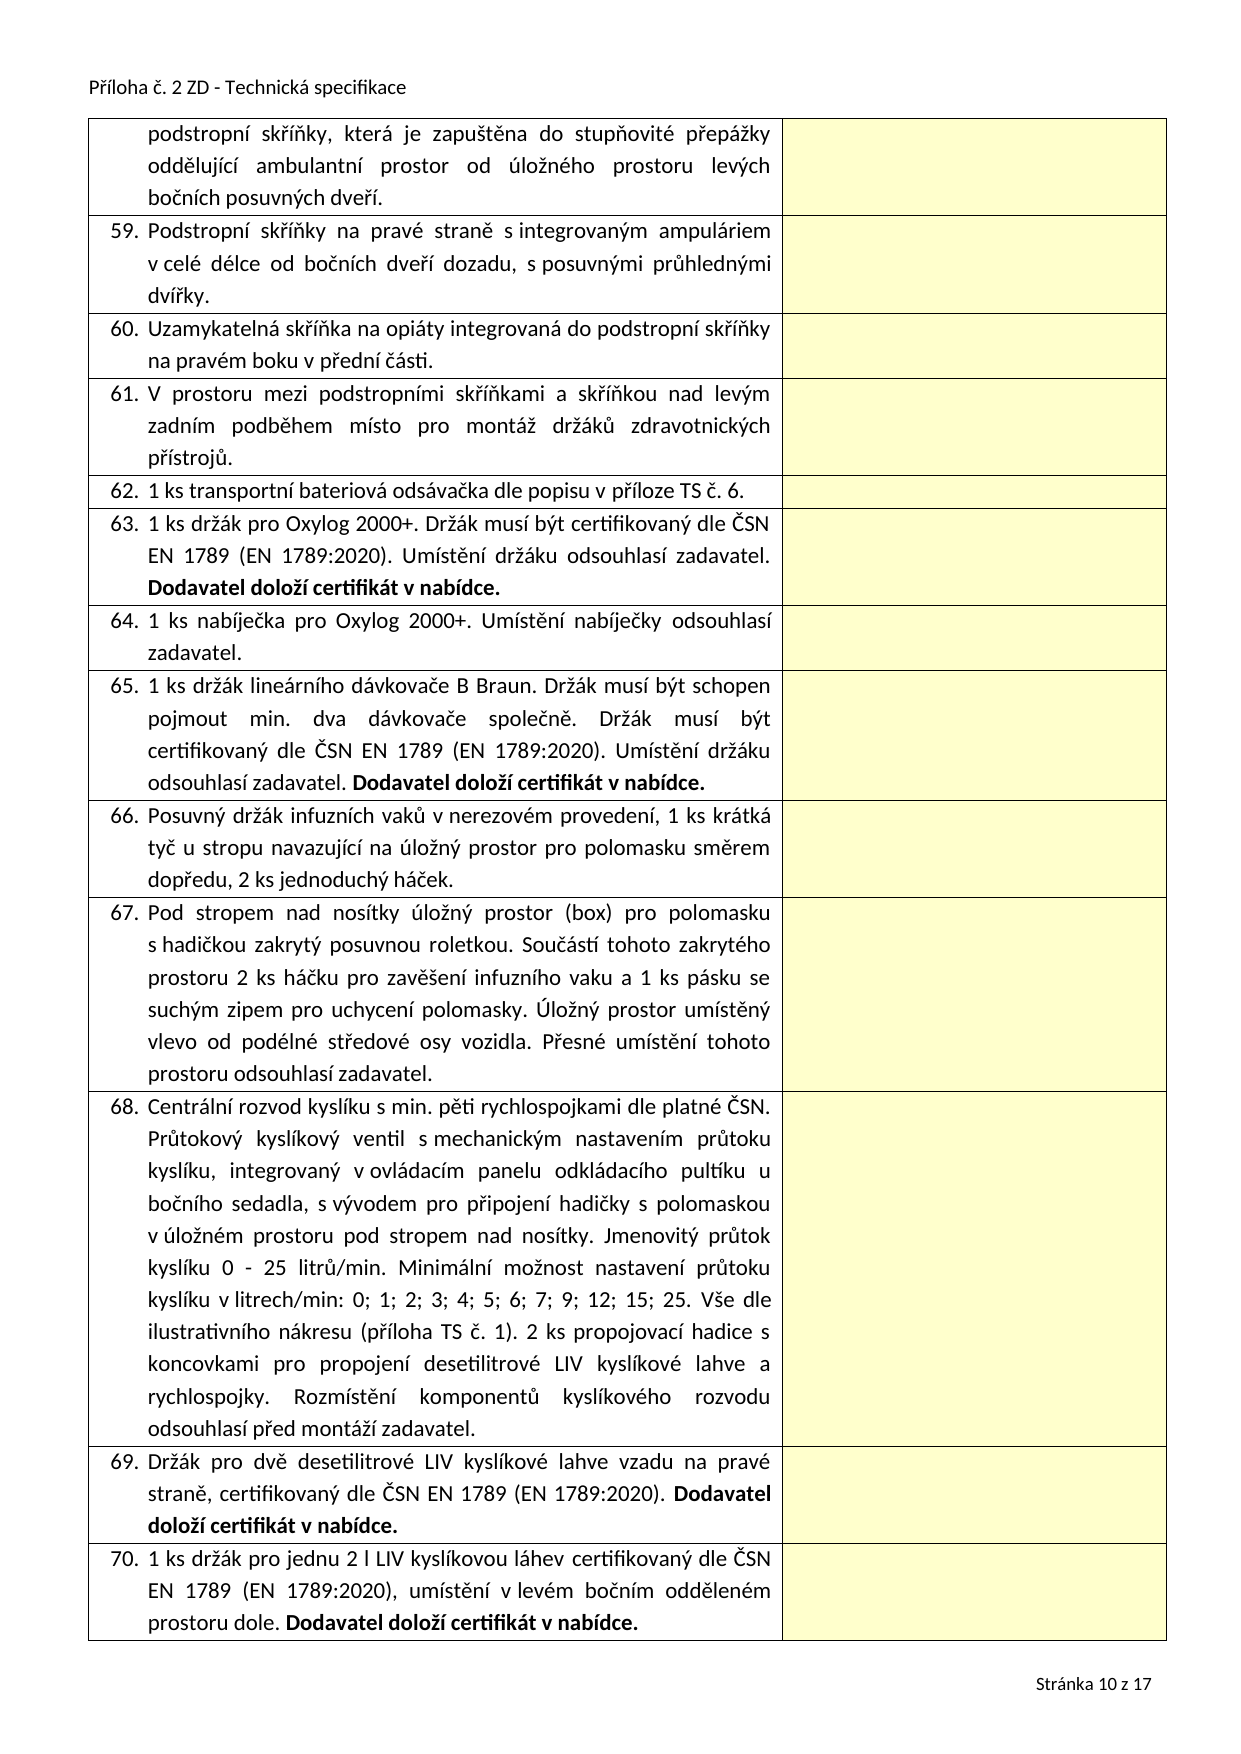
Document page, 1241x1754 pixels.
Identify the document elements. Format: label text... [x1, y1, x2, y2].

table_cell [783, 379, 1166, 475]
table_cell [783, 216, 1166, 313]
table_cell [783, 1544, 1166, 1640]
table_cell Pod stropem nad nosítky úložný prostor (box) pro polomasku s hadičkou zakrytý posuvnou roletkou. Součástí tohoto zakrytého prostoru 2 ks háčku pro zavěšení infuzního vaku a 1 ks pásku se suchým zipem pro uchycení polomasky. Úložný prostor umístěný vlevo od podélné středové osy vozidla. Přesné umístění tohoto prostoru odsouhlasí zadavatel. [89, 898, 782, 1091]
table_cell [783, 1092, 1166, 1446]
table_cell [783, 476, 1166, 508]
table_cell [783, 119, 1166, 215]
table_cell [89, 119, 782, 215]
table_cell [783, 606, 1166, 670]
table_cell Držák pro dvě desetilitrové LIV kyslíkové lahve vzadu na pravé straně, certifikovaný dle ČSN EN 1789 (EN 1789:2020). Dodavatel doloží certifikát v nabídce. [89, 1447, 782, 1543]
table_cell 1 ks držák pro jednu 2 l LIV kyslíkovou láhev certifikovaný dle ČSN EN 1789 (EN 1789:2020), umístění v levém bočním odděleném prostoru dole. Dodavatel doloží certifikát v nabídce. [89, 1544, 782, 1640]
table_cell Posuvný držák infuzních vaků v nerezovém provedení, 1 ks krátká tyč u stropu navazující na úložný prostor pro polomasku směrem dopředu, 2 ks jednoduchý háček. [89, 801, 782, 897]
table_cell 1 ks transportní bateriová odsávačka dle popisu v příloze TS č. 6. [89, 476, 782, 508]
table_cell [783, 898, 1166, 1091]
table_cell 1 ks držák lineárního dávkovače B Braun. Držák musí být schopen pojmout min. dva dávkovače společně. Držák musí být certifikovaný dle ČSN EN 1789 (EN 1789:2020). Umístění držáku odsouhlasí zadavatel. Dodavatel doloží certifikát v nabídce. [89, 671, 782, 800]
table_cell Podstropní skříňky na pravé straně s integrovaným ampuláriem v celé délce od bočních dveří dozadu, s posuvnými průhlednými dvířky. [89, 216, 782, 313]
table_cell [783, 671, 1166, 800]
table_cell V prostoru mezi podstropními skříňkami a skříňkou nad levým zadním podběhem místo pro montáž držáků zdravotnických přístrojů. [89, 379, 782, 475]
table_cell [783, 509, 1166, 605]
table_cell 1 ks držák pro Oxylog 2000+. Držák musí být certifikovaný dle ČSN EN 1789 (EN 1789:2020). Umístění držáku odsouhlasí zadavatel. Dodavatel doloží certifikát v nabídce. [89, 509, 782, 605]
table_cell [783, 1447, 1166, 1543]
table_cell 1 ks nabíječka pro Oxylog 2000+. Umístění nabíječky odsouhlasí zadavatel. [89, 606, 782, 670]
table_cell [783, 314, 1166, 378]
table_cell [783, 801, 1166, 897]
table_cell Uzamykatelná skříňka na opiáty integrovaná do podstropní skříňky na pravém boku v přední části. [89, 314, 782, 378]
table_cell Centrální rozvod kyslíku s min. pěti rychlospojkami dle platné ČSN. Průtokový kyslíkový ventil s mechanickým nastavením průtoku kyslíku, integrovaný v ovládacím panelu odkládacího pultíku u bočního sedadla, s vývodem pro připojení hadičky s polomaskou v úložném prostoru pod stropem nad nosítky. Jmenovitý průtok kyslíku 0 - 25 litrů/min. Minimální možnost nastavení průtoku kyslíku v litrech/min: 0; 1; 2; 3; 4; 5; 6; 7; 9; 12; 15; 25. Vše dle ilustrativního nákresu (příloha TS č. 1). 2 ks propojovací hadice s koncovkami pro propojení desetilitrové LIV kyslíkové lahve a rychlospojky. Rozmístění komponentů kyslíkového rozvodu odsouhlasí před montáží zadavatel. [89, 1092, 782, 1446]
